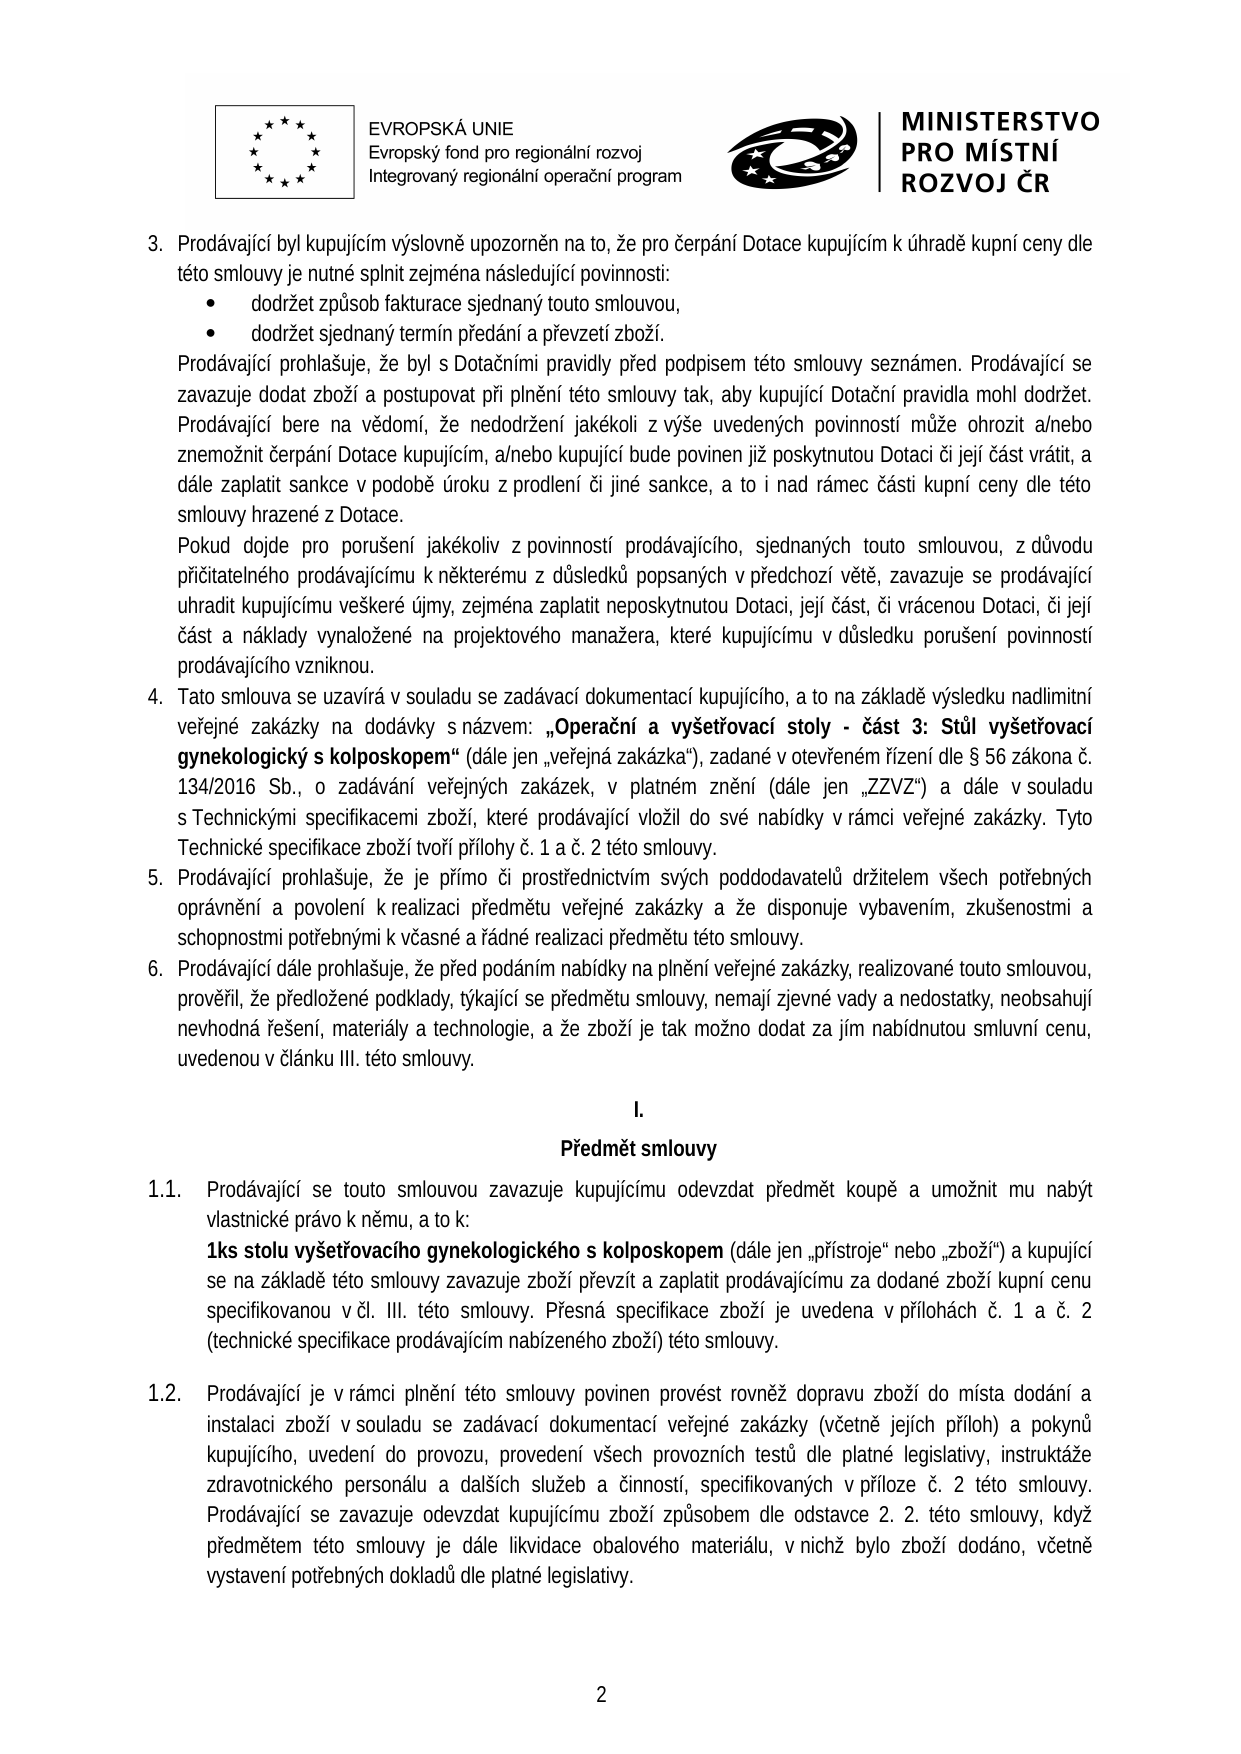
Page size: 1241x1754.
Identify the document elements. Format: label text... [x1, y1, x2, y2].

list Prodávající dále prohlašuje, že před podáním nabídky na plnění veřejné zakázky, realizované touto smlouvou, prověřil, že předložené podklady, týkající se předmětu smlouvy, nemají zjevné vady a nedostatky, neobsahují nevhodná řešení, materiály a technologie, a že zboží je tak možno dodat za jím nabídnutou smluvní cenu, uvedenou v článku III. této smlouvy. [148, 954, 1093, 1072]
list Tato smlouva se uzavírá v souladu se zadávací dokumentací kupujícího, a to na základě výsledku nadlimitní veřejné zakázky na dodávky s názvem: „Operační a vyšetřovací stoly - část 3: Stůl vyšetřovací gynekologický s kolposkopem“ (dále jen „veřejná zakázka“), zadané v otevřeném řízení dle § 56 zákona č. 134/2016 Sb., o zadávání veřejných zakázek, v platném znění (dále jen „ZZVZ“) a dále v souladu s Technickými specifikacemi zboží, které prodávající vložil do své nabídky v rámci veřejné zakázky. Tyto Technické specifikace zboží tvoří přílohy č. 1 a č. 2 této smlouvy. [148, 683, 1093, 860]
list 1ks stolu vyšetřovacího gynekologického s kolposkopem (dále jen „přístroje“ nebo „zboží“) a kupující se na základě této smlouvy zavazuje zboží převzít a zaplatit prodávajícímu za dodané zboží kupní cenu specifikovanou v čl. III. této smlouvy. Přesná specifikace zboží je uvedena v přílohách č. 1 a č. 2 (technické specifikace prodávajícím nabízeného zboží) této smlouvy. [207, 1237, 1093, 1354]
text I. [185, 1096, 1093, 1123]
list dodržet sjednaný termín předání a převzetí zboží. [207, 320, 1093, 347]
list Prodávající byl kupujícím výslovně upozorněn na to, že pro čerpání Dotace kupujícím k úhradě kupní ceny dle této smlouvy je nutné splnit zejména následující povinnosti: [148, 229, 1093, 286]
list Prodávající je v rámci plnění této smlouvy povinen provést rovněž dopravu zboží do místa dodání a instalaci zboží v souladu se zadávací dokumentací veřejné zakázky (včetně jejích příloh) a pokynů kupujícího, uvedení do provozu, provedení všech provozních testů dle platné legislativy, instruktáže zdravotnického personálu a dalších služeb a činností, specifikovaných v příloze č. 2 této smlouvy. Prodávající se zavazuje odevzdat kupujícímu zboží způsobem dle odstavce 2. 2. této smlouvy, když předmětem této smlouvy je dále likvidace obalového materiálu, v nichž bylo zboží dodáno, včetně vystavení potřebných dokladů dle platné legislativy. [148, 1378, 1093, 1588]
list Pokud dojde pro porušení jakékoliv z povinností prodávajícího, sjednaných touto smlouvou, z důvodu přičitatelného prodávajícímu k některému z důsledků popsaných v předchozí větě, zavazuje se prodávající uhradit kupujícímu veškeré újmy, zejména zaplatit neposkytnutou Dotaci, její část, či vrácenou Dotaci, či její část a náklady vynaložené na projektového manažera, které kupujícímu v důsledku porušení povinností prodávajícího vzniknou. [177, 532, 1093, 679]
list Prodávající se touto smlouvou zavazuje kupujícímu odevzdat předmět koupě a umožnit mu nabýt vlastnické právo k němu, a to k: [148, 1174, 1093, 1233]
list dodržet způsob fakturace sjednaný touto smlouvou, [207, 290, 1093, 316]
list Prodávající prohlašuje, že je přímo či prostřednictvím svých poddodavatelů držitelem všech potřebných oprávnění a povolení k realizaci předmětu veřejné zakázky a že disponuje vybavením, zkušenostmi a schopnostmi potřebnými k včasné a řádné realizaci předmětu této smlouvy. [148, 864, 1093, 951]
picture [184, 73, 1130, 230]
list Prodávající prohlašuje, že byl s Dotačními pravidly před podpisem této smlouvy seznámen. Prodávající se zavazuje dodat zboží a postupovat při plnění této smlouvy tak, aby kupující Dotační pravidla mohl dodržet. Prodávající bere na vědomí, že nedodržení jakékoli z výše uvedených povinností může ohrozit a/nebo znemožnit čerpání Dotace kupujícím, a/nebo kupující bude povinen již poskytnutou Dotaci či její část vrátit, a dále zaplatit sankce v podobě úroku z prodlení či jiné sankce, a to i nad rámec části kupní ceny dle této smlouvy hrazené z Dotace. [177, 350, 1093, 528]
subtitle Předmět smlouvy [185, 1135, 1093, 1161]
